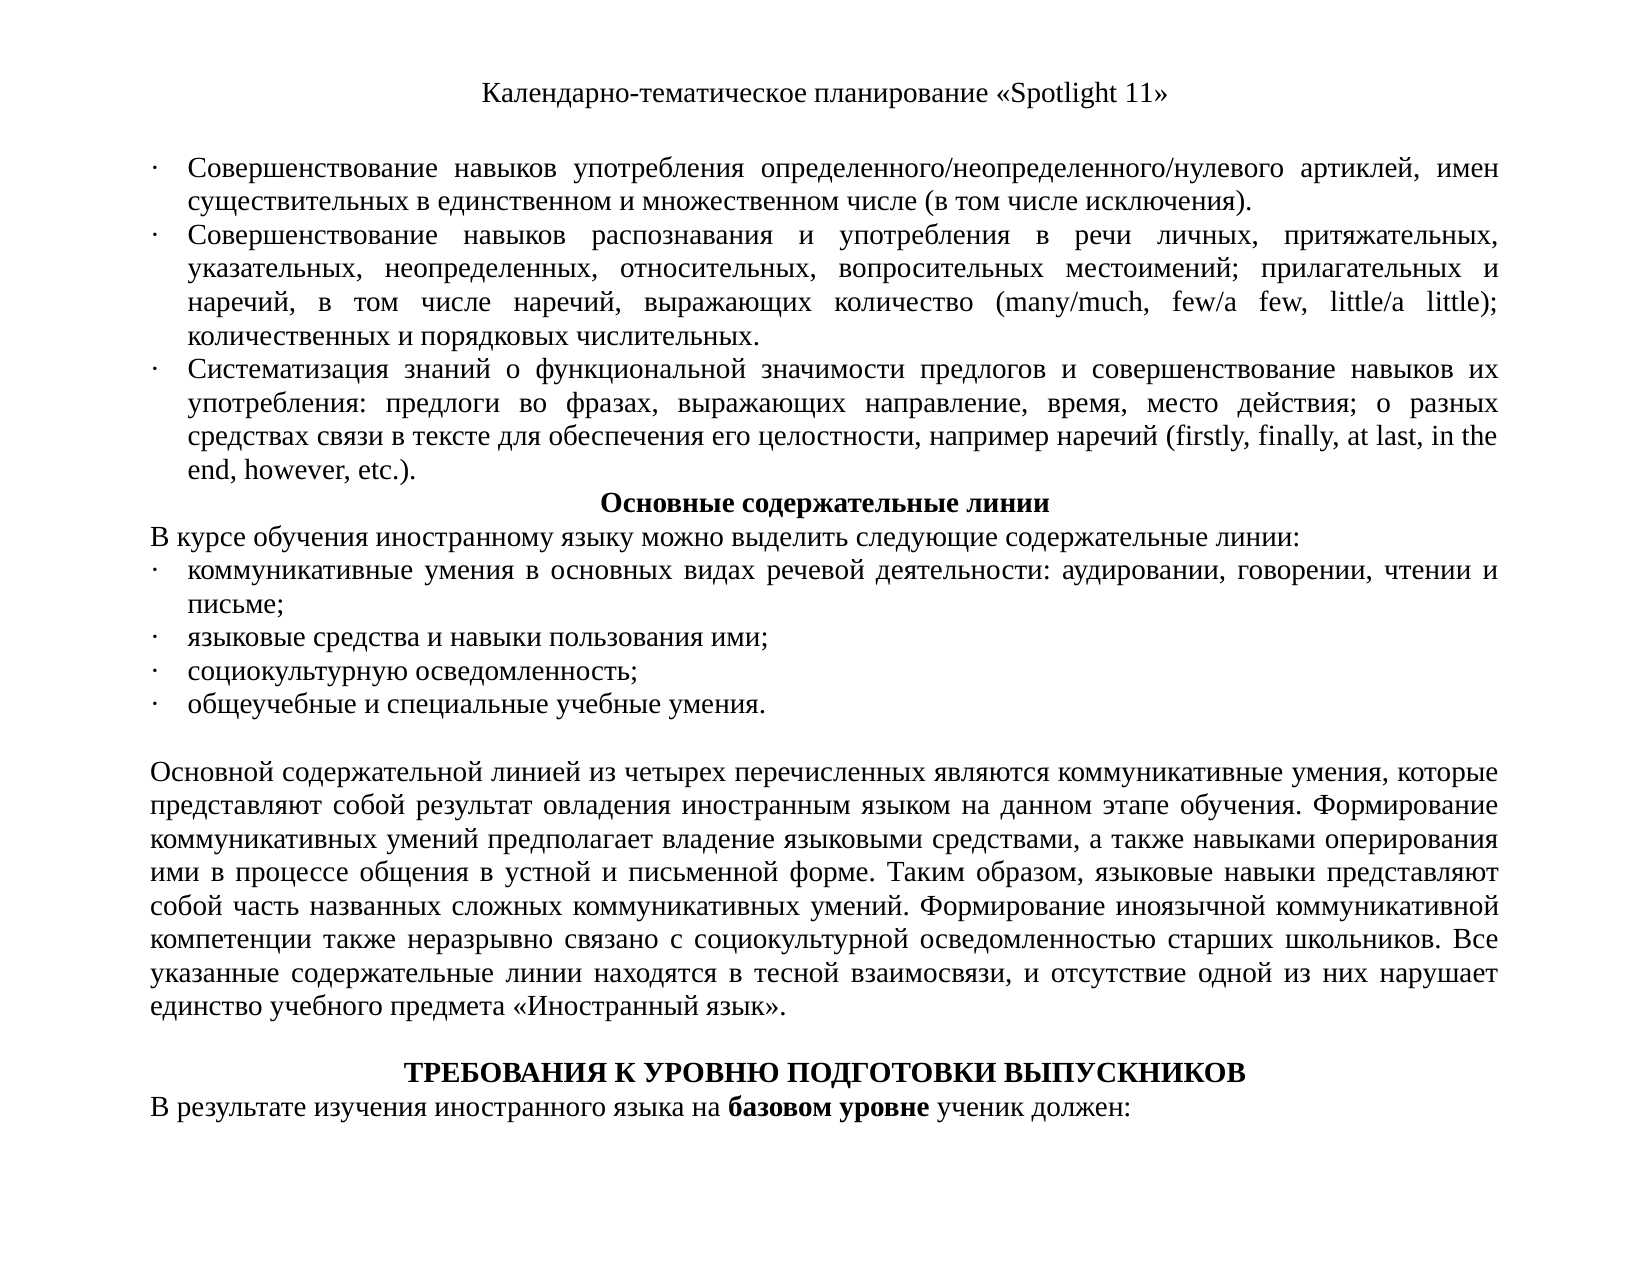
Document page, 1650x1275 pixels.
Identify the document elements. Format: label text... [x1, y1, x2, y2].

text Основной содержательной линией из четырех перечисленных являются коммуникативные умения, которые представляют собой результат овладения иностранным языком на данном этапе обучения. Формирование коммуникативных умений предполагает владение языковыми средствами, а также навыками оперирования ими в процессе общения в устной и письменной форме. Таким образом, языковые навыки представляют собой часть названных сложных коммуникативных умений. Формирование иноязычной коммуникативной компетенции также неразрывно связано с социокультурной осведомленностью старших школьников. Все указанные содержательные линии находятся в тесной взаимосвязи, и отсутствие одной из них нарушает единство учебного предмета «Иностранный язык». [150, 754, 1500, 1022]
text · Систематизация знаний о функциональной значимости предлогов и совершенствование навыков их употребления: предлоги во фразах, выражающих направление, время, место действия; о разных средствах связи в тексте для обеспечения его целостности, например наречий (firstly, finally, at last, in the end, however, etc.). [150, 351, 1500, 485]
text В курсе обучения иностранному языку можно выделить следующие содержательные линии: [150, 519, 1500, 552]
text · коммуникативные умения в основных видах речевой деятельности: аудировании, говорении, чтении и письме; [150, 552, 1500, 619]
text В результате изучения иностранного языка на базовом уровне ученик должен: [150, 1089, 1500, 1123]
text · Совершенствование навыков употребления определенного/неопределенного/нулевого артиклей, имен существительных в единственном и множественном числе (в том числе исключения). [150, 150, 1500, 217]
text · общеучебные и специальные учебные умения. [150, 687, 1500, 720]
text · языковые средства и навыки пользования ими; [150, 619, 1500, 653]
text · социокультурную осведомленность; [150, 653, 1500, 687]
text · Совершенствование навыков распознавания и употребления в речи личных, притяжательных, указательных, неопределенных, относительных, вопросительных местоимений; прилагательных и наречий, в том числе наречий, выражающих количество (many/much, few/a few, little/a little); количественных и порядковых числительных. [150, 217, 1500, 351]
text ТРЕБОВАНИЯ К УРОВНЮ ПОДГОТОВКИ ВЫПУСКНИКОВ [150, 1056, 1500, 1089]
text Основные содержательные линии [150, 485, 1500, 519]
